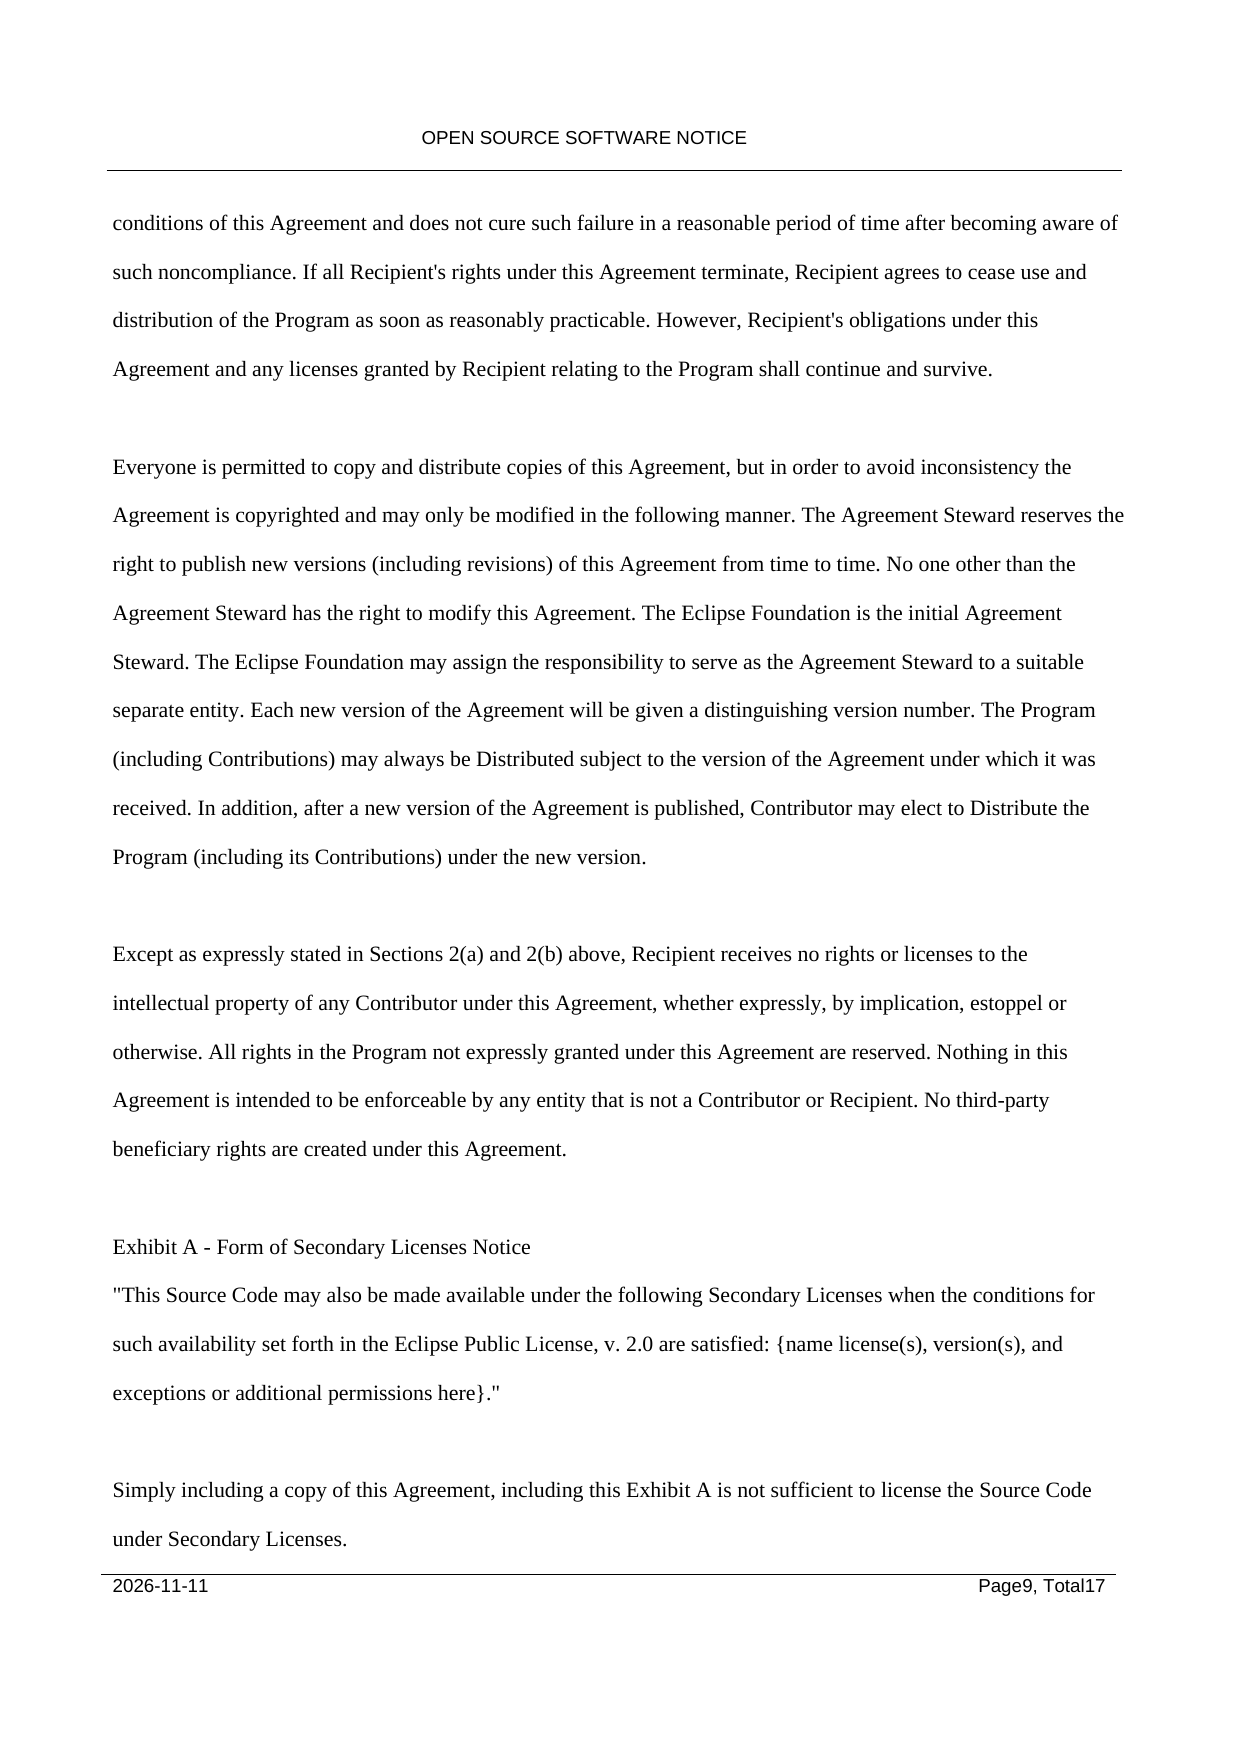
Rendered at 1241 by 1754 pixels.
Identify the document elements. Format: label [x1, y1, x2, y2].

text [112, 206, 1128, 1555]
